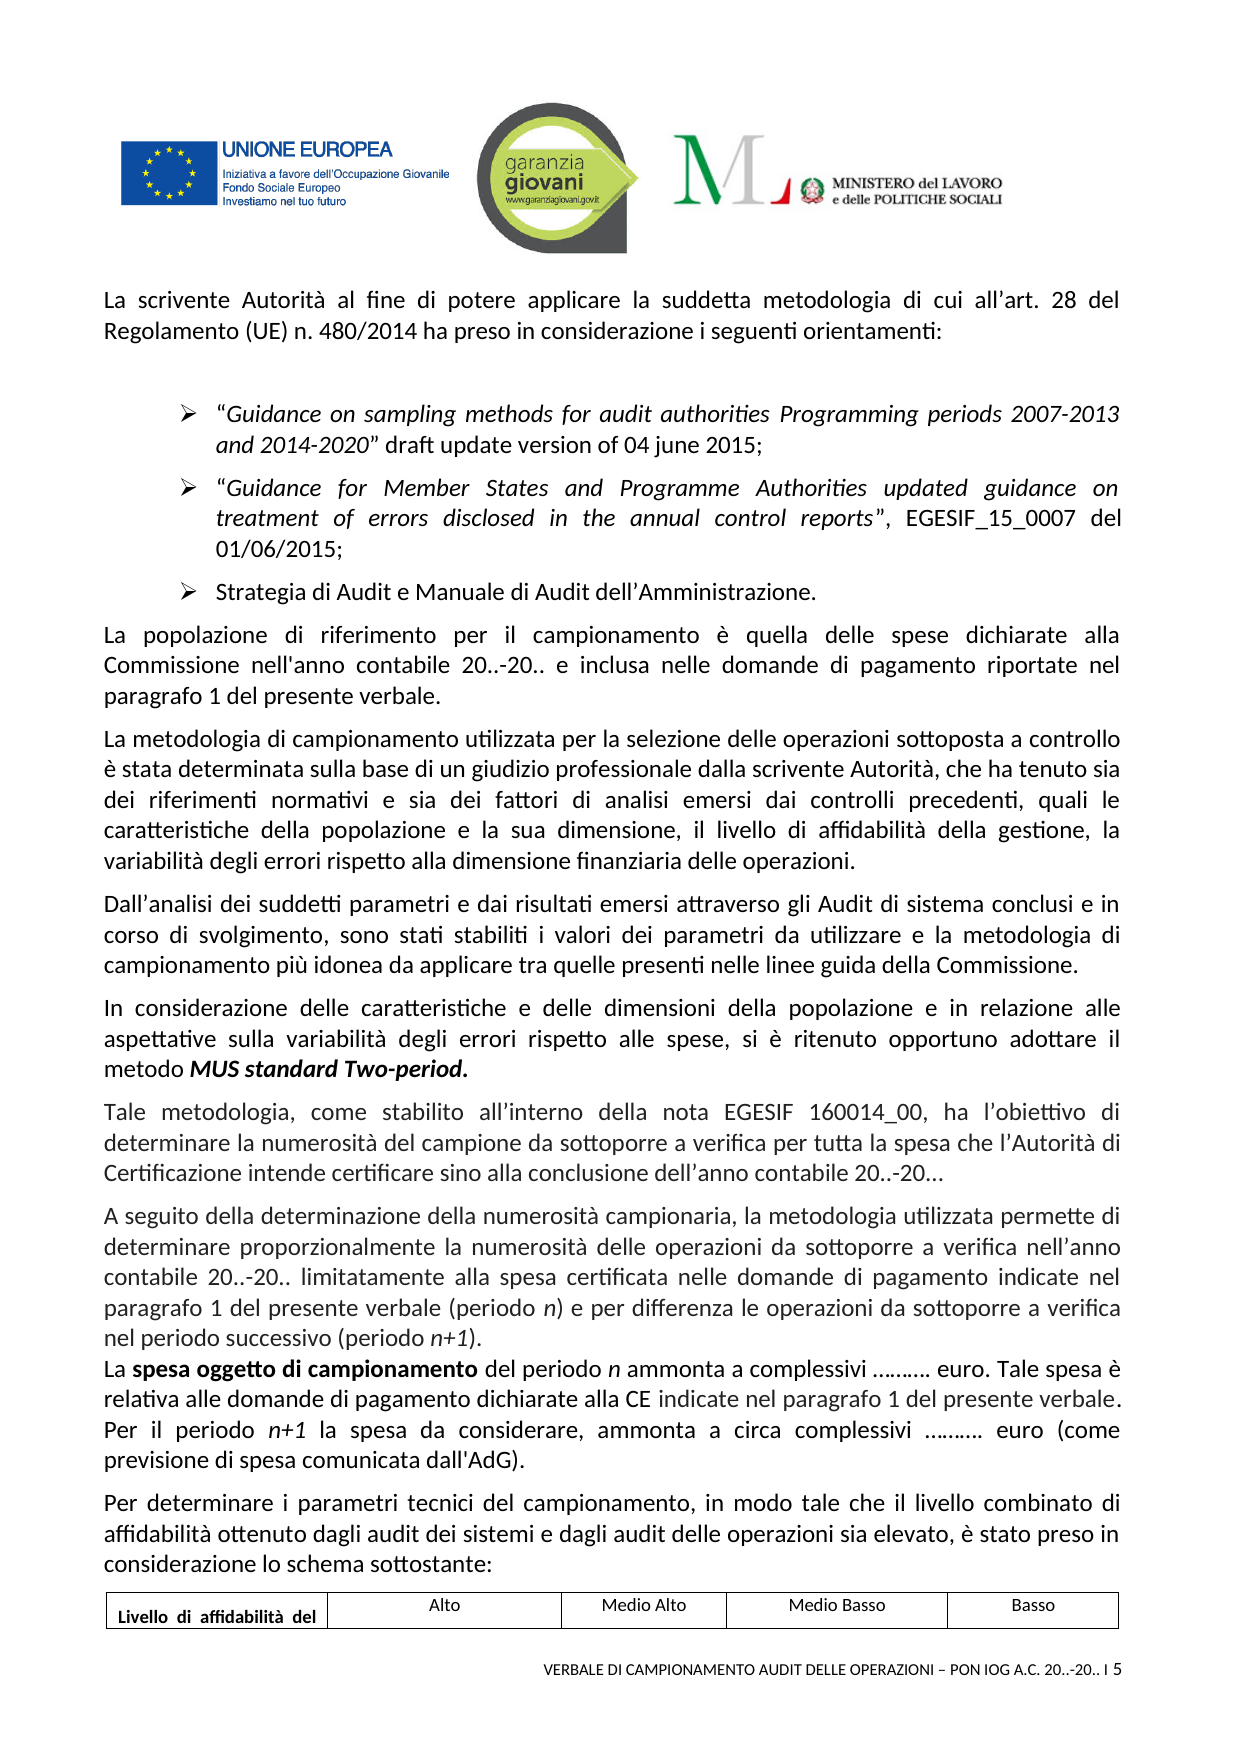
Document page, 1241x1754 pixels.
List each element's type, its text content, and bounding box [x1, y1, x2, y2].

text La metodologia di campionamento utilizzata per la selezione delle operazioni sottoposta a controllo è stata determinata sulla base di un giudizio professionale dalla scrivente Autorità, che ha tenuto sia dei riferimenti normativi e sia dei fattori di analisi emersi dai controlli precedenti, quali le caratteristiche della popolazione e la sua dimensione, il livello di affidabilità della gestione, la variabilità degli errori rispetto alla dimensione finanziaria delle operazioni. [103, 723, 1122, 876]
table_header Medio Basso [727, 1593, 947, 1628]
list Strategia di Audit e Manuale di Audit dell’Amministrazione. [178, 576, 1122, 607]
text La popolazione di riferimento per il campionamento è quella delle spese dichiarate alla Commissione nell'anno contabile 20..-20.. e inclusa nelle domande di pagamento riportate nel paragrafo 1 del presente verbale. [103, 619, 1122, 711]
list “Guidance for Member States and Programme Authorities updated guidance on treatment of errors disclosed in the annual control reports”, EGESIF_15_0007 del 01/06/2015; [178, 472, 1122, 563]
list “Guidance on sampling methods for audit authorities Programming periods 2007-2013 and 2014-2020” draft update version of 04 june 2015; [178, 398, 1122, 459]
text La scrivente Autorità al fine di potere applicare la suddetta metodologia di cui all’art. 28 del Regolamento (UE) n. 480/2014 ha preso in considerazione i seguenti orientamenti: [103, 284, 1122, 345]
table_header Basso [948, 1593, 1118, 1628]
text Dall’analisi dei suddetti parametri e dai risultati emersi attraverso gli Audit di sistema conclusi e in corso di svolgimento, sono stati stabiliti i valori dei parametri da utilizzare e la metodologia di campionamento più idonea da applicare tra quelle presenti nelle linee guida della Commissione. [103, 888, 1122, 980]
text La spesa oggetto di campionamento del periodo n ammonta a complessivi ………. euro. Tale spesa è relativa alle domande di pagamento dichiarate alla CE indicate nel paragrafo 1 del presente verbale. Per il periodo n+1 la spesa da considerare, ammonta a circa complessivi ………. euro (come previsione di spesa comunicata dall'AdG). [103, 1353, 1122, 1475]
text Tale metodologia, come stabilito all’interno della nota EGESIF 160014_00, ha l’obiettivo di determinare la numerosità del campione da sottoporre a verifica per tutta la spesa che l’Autorità di Certificazione intende certificare sino alla conclusione dell’anno contabile 20..-20... [103, 1106, 1122, 1188]
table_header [107, 1593, 327, 1628]
text Per determinare i parametri tecnici del campionamento, in modo tale che il livello combinato di affidabilità ottenuto dagli audit dei sistemi e dagli audit delle operazioni sia elevato, è stato preso in considerazione lo schema sottostante: [103, 1488, 1122, 1579]
table_header Medio Alto [562, 1593, 726, 1628]
text A seguito della determinazione della numerosità campionaria, la metodologia utilizzata permette di determinare proporzionalmente la numerosità delle operazioni da sottoporre a verifica nell’anno contabile 20..-20.. limitatamente alla spesa certificata nelle domande di pagamento indicate nel paragrafo 1 del presente verbale (periodo n) e per differenza le operazioni da sottoporre a verifica nel periodo successivo (periodo n+1). [103, 1224, 1122, 1353]
text In considerazione delle caratteristiche e delle dimensioni della popolazione e in relazione alle aspettative sulla variabilità degli errori rispetto alle spese, si è ritenuto opportuno adottare il metodo MUS standard Two-period. [103, 992, 1122, 1084]
table_header Alto [328, 1593, 561, 1628]
